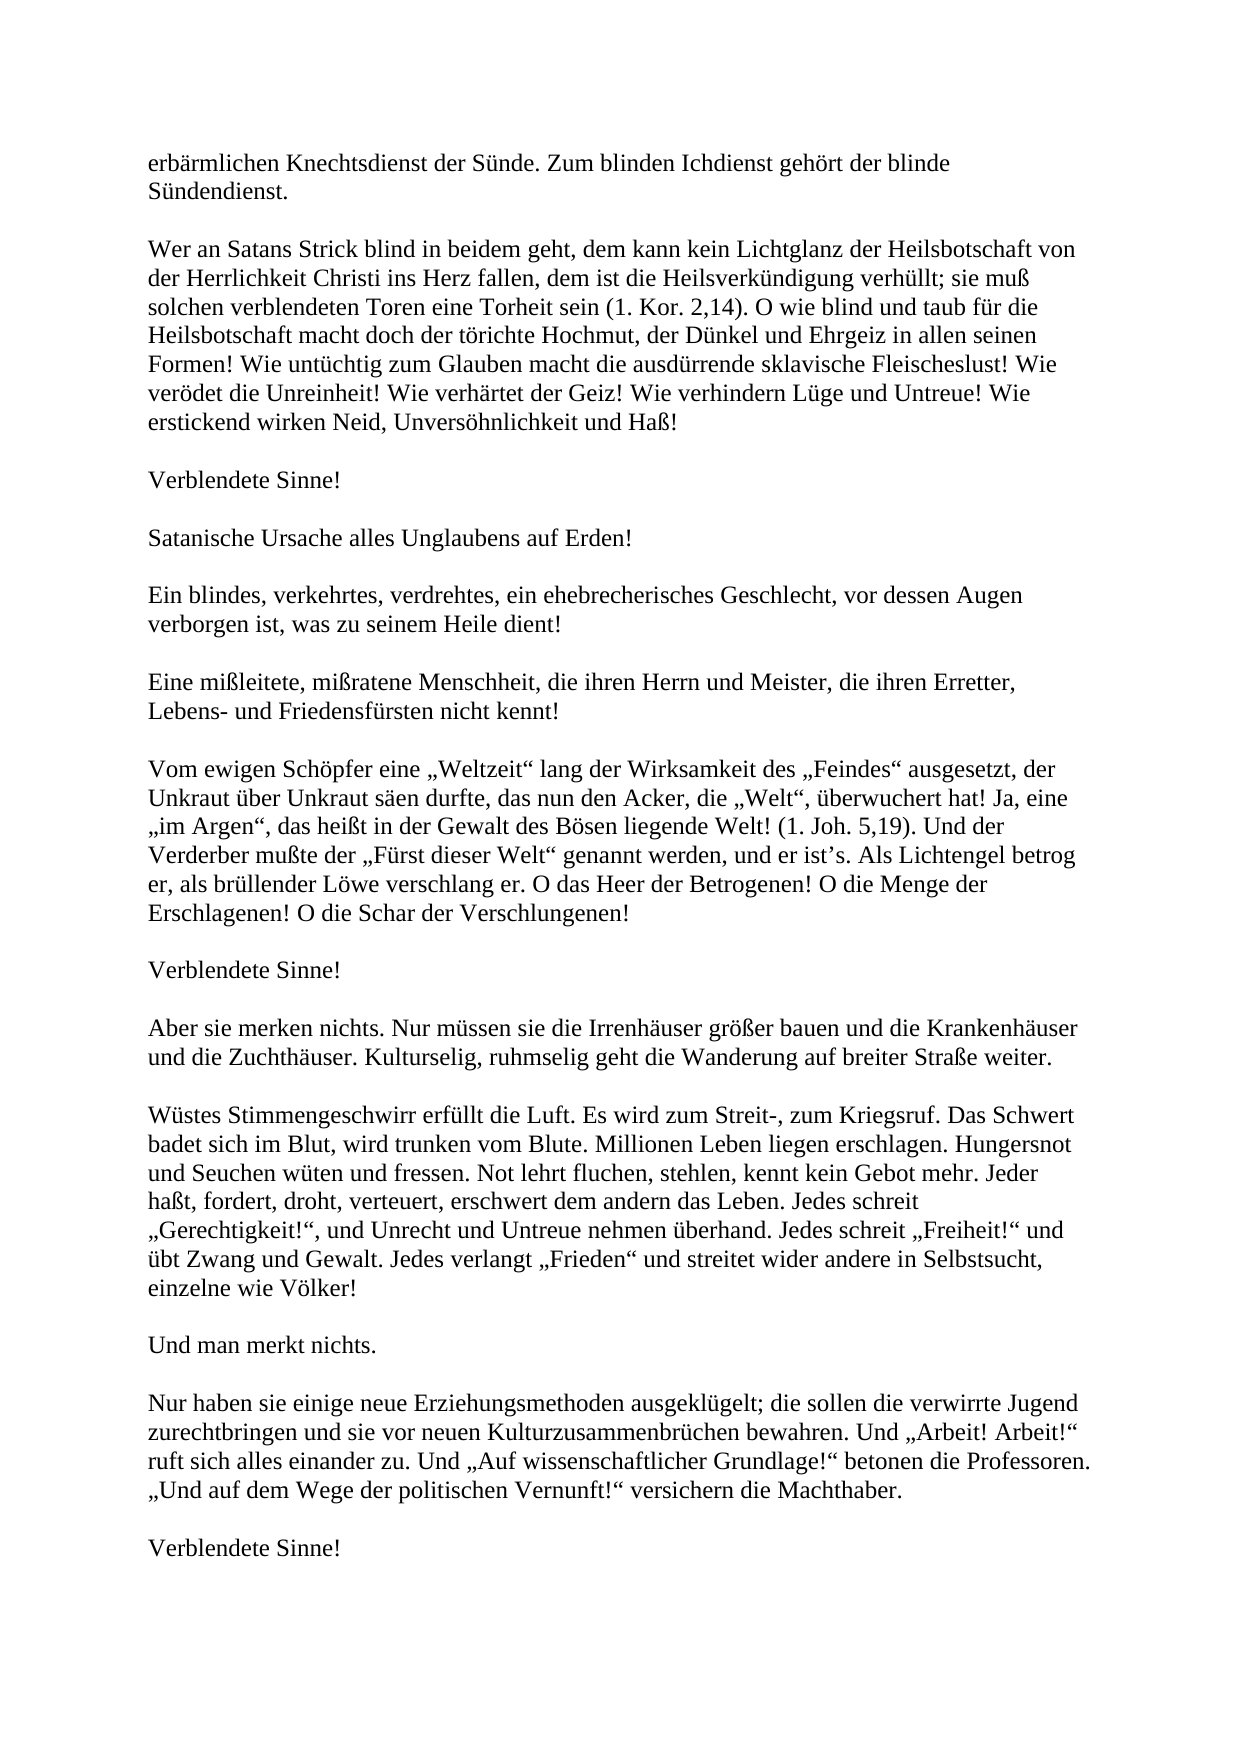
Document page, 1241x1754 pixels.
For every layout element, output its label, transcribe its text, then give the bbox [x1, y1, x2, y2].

text Aber sie merken nichts. Nur müssen sie die Irrenhäuser größer bauen und die Krankenhäuser und die Zuchthäuser. Kulturselig, ruhmselig geht die Wanderung auf breiter Straße weiter. [148, 1157, 1093, 1215]
text Verblendete Sinne! [148, 608, 1093, 637]
text Und man merkt nichts. [148, 1474, 1093, 1503]
text Verblendete Sinne! [148, 1099, 1093, 1128]
text Wer an Satans Strick blind in beidem geht, dem kann kein Lichtglanz der Heilsbotschaft von der Herrlichkeit Christi ins Herz fallen, dem ist die Heilsverkündigung verhüllt; sie muß solchen verblendeten Toren eine Torheit sein (1. Kor. 2,14). O wie blind und taub für die Heilsbotschaft macht doch der törichte Hochmut, der Dünkel und Ehrgeiz in allen seinen Formen! Wie untüchtig zum Glauben macht die ausdürrende sklavische Fleischeslust! Wie verödet die Unreinheit! Wie verhärtet der Geiz! Wie verhindern Lüge und Untreue! Wie erstickend wirken Neid, Unversöhnlichkeit und Haß! [148, 378, 1093, 579]
text Vom ewigen Schöpfer eine „Weltzeit“ lang der Wirksamkeit des „Feindes“ ausgesetzt, der Unkraut über Unkraut säen durfte, das nun den Acker, die „Welt“, überwuchert hat! Ja, eine „im Argen“, das heißt in der Gewalt des Bösen liegende Welt! (1. Joh. 5,19). Und der Verderber mußte der „Fürst dieser Welt“ genannt werden, und er ist’s. Als Lichtengel betrog er, als brüllender Löwe verschlang er. O das Heer der Betrogenen! O die Menge der Erschlagenen! O die Schar der Verschlungenen! [148, 898, 1093, 1070]
text Wüstes Stimmengeschwirr erfüllt die Luft. Es wird zum Streit-, zum Kriegsruf. Das Schwert badet sich im Blut, wird trunken vom Blute. Millionen Leben liegen erschlagen. Hungersnot und Seuchen wüten und fressen. Not lehrt fluchen, stehlen, kennt kein Gebot mehr. Jeder haßt, fordert, droht, verteuert, erschwert dem andern das Leben. Jedes schreit „Gerechtigkeit!“, und Unrecht und Untreue nehmen überhand. Jedes schreit „Freiheit!“ und übt Zwang und Gewalt. Jedes verlangt „Frieden“ und streitet wider andere in Selbstsucht, einzelne wie Völker! [148, 1244, 1093, 1445]
text Ein blindes, verkehrtes, verdrehtes, ein ehebrecherisches Geschlecht, vor dessen Augen verborgen ist, was zu seinem Heile dient! [148, 724, 1093, 782]
text Eine mißleitete, mißratene Menschheit, die ihren Herrn und Meister, die ihren Erretter, Lebens- und Friedensfürsten nicht kennt! [148, 811, 1093, 868]
text Satanische Ursache alles Unglaubens auf Erden! [148, 666, 1093, 695]
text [148, 148, 1093, 349]
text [148, 1532, 1093, 1590]
